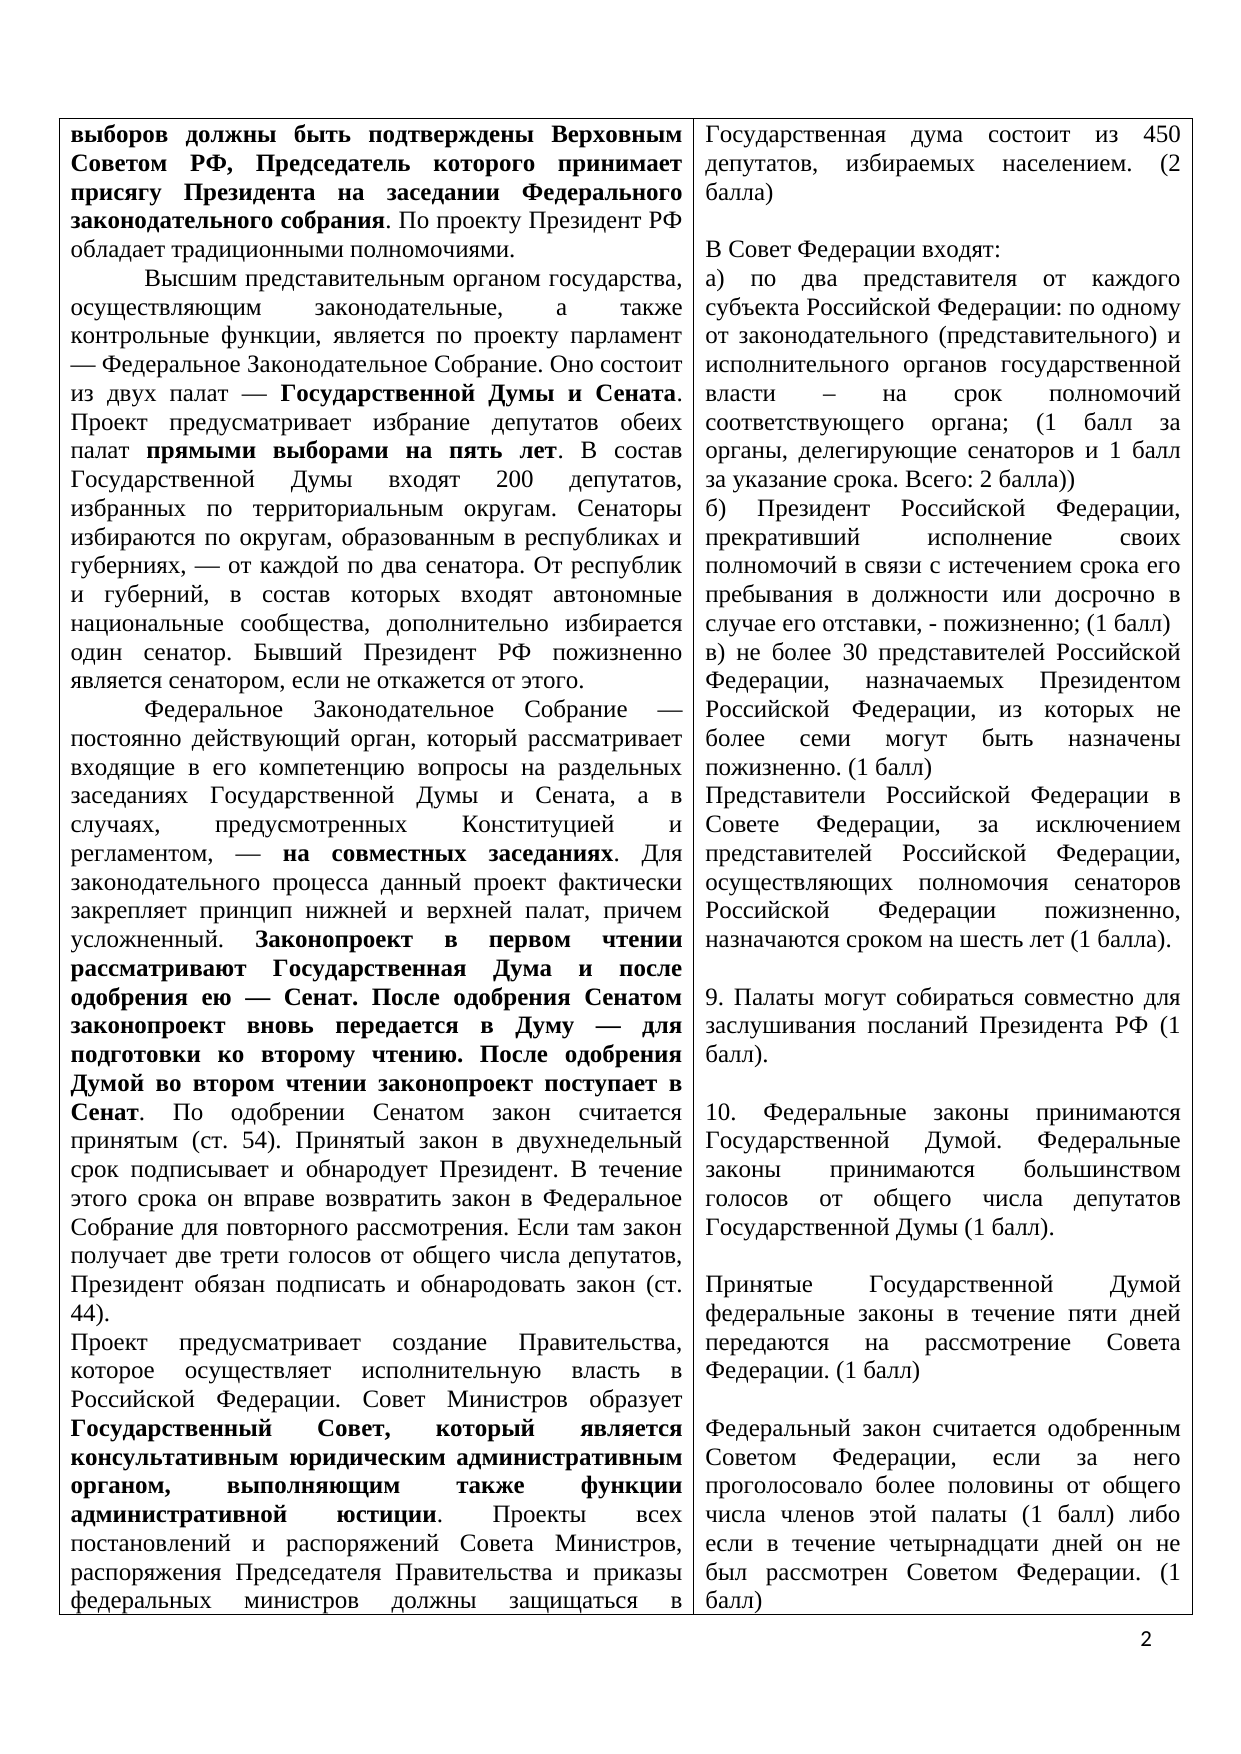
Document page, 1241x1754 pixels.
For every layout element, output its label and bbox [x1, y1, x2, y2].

table_cell [694, 119, 1192, 1614]
table_cell [60, 119, 693, 1614]
